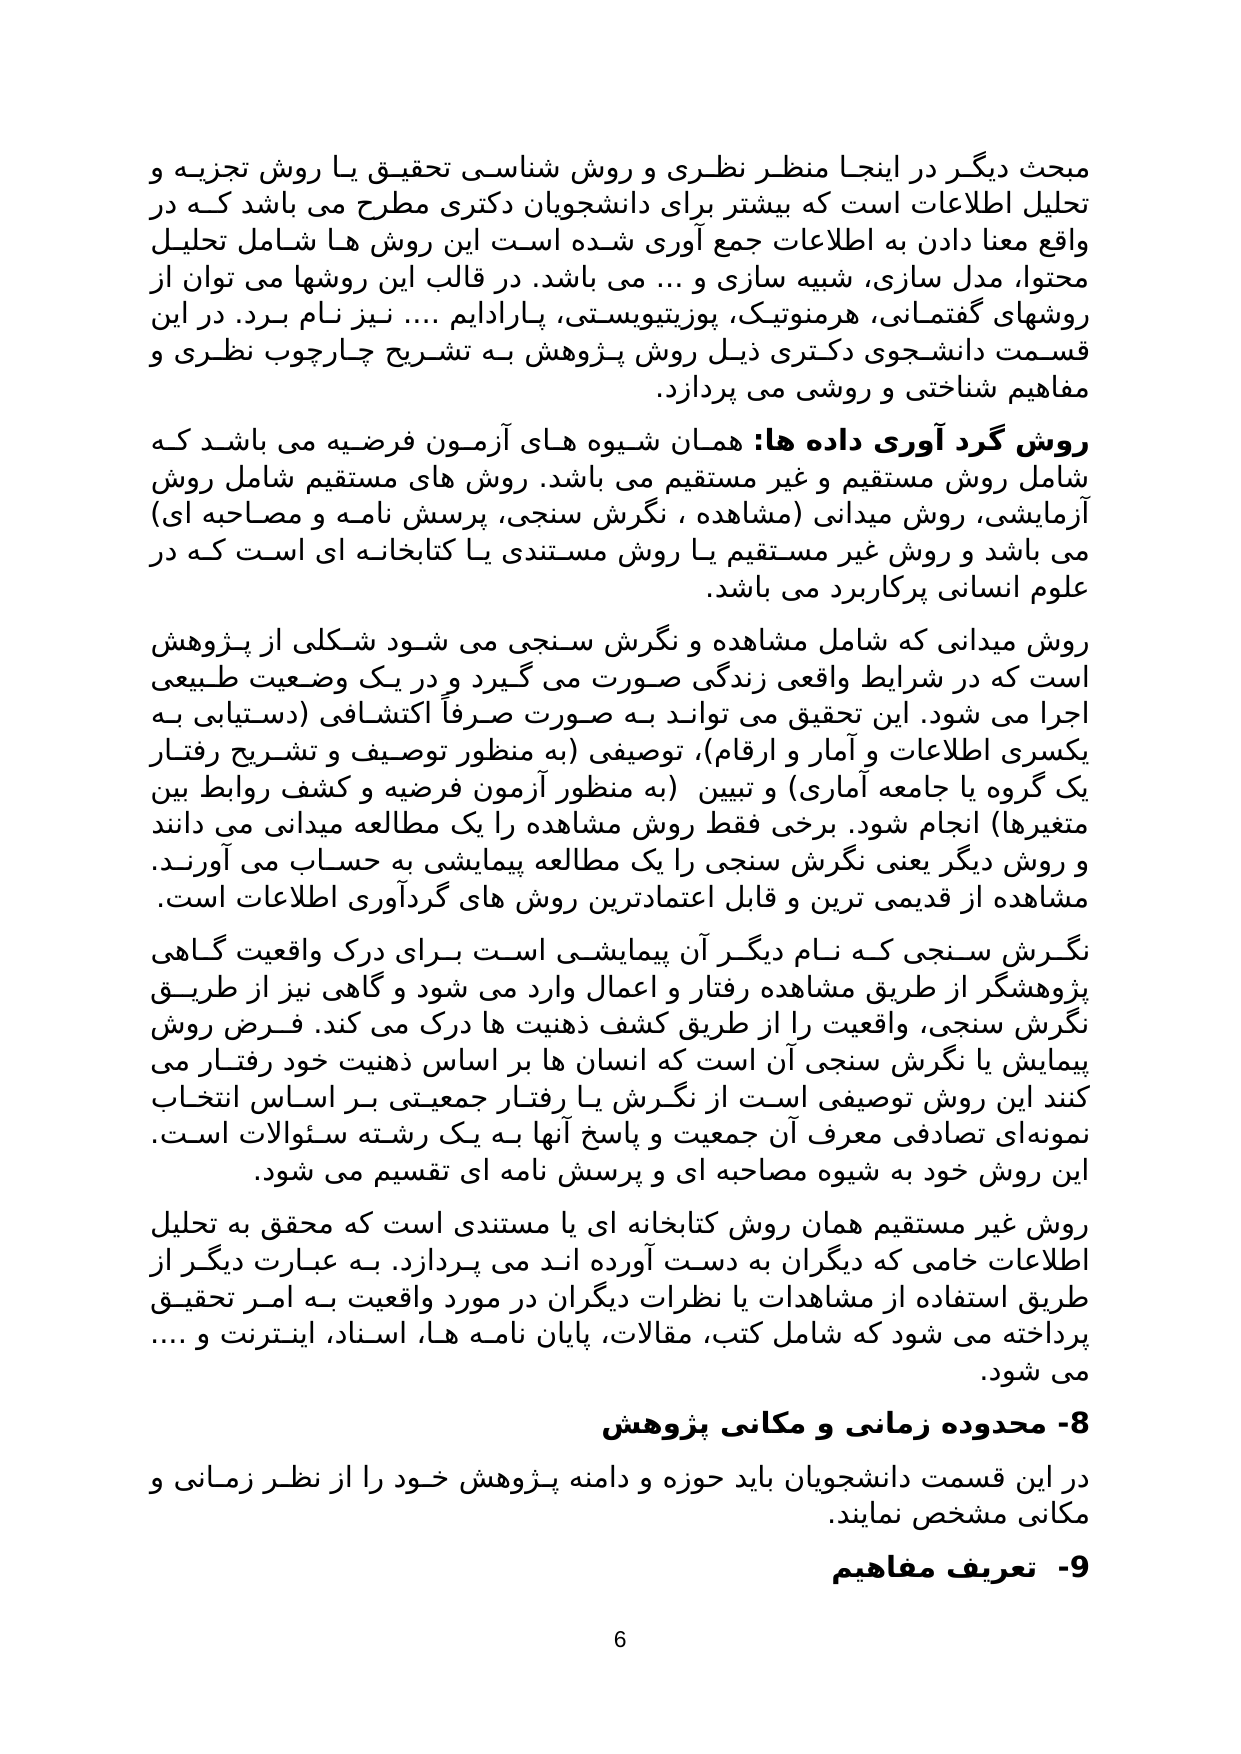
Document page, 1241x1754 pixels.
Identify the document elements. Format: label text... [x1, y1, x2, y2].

text روش غیر مستقیم همان روش کتابخانه ای یا مستندی است که محقق به تحلیل اطلاعات خامی که دیگران به دست آورده اند می پردازد. به عبارت دیگر از طریق استفاده از مشاهدات یا نظرات دیگران در مورد واقعیت به امر تحقیق پرداخته می شود که شامل کتب، مقالات، پایان نامه ها، اسناد، اینترنت و .... می شود. [150, 1207, 1090, 1387]
text 8- محدوده زمانی و مکانی پژوهش [150, 1407, 1090, 1441]
text مبحث دیگر در اینجا منظر نظری و روش شناسی تحقیق یا روش تجزیه و تحلیل اطلاعات است که بیشتر برای دانشجویان دکتری مطرح می باشد که در واقع معنا دادن به اطلاعات جمع آوری شده است این روش ها شامل تحلیل محتوا، مدل سازی، شبیه سازی و ... می باشد. در قالب این روشها می توان از روشهای گفتمانی، هرمنوتیک، پوزیتیویستی، پارادایم .... نیز نام برد. در این قسمت دانشجوی دکتری ذیل روش پژوهش به تشریح چارچوب نظری و مفاهیم شناختی و روشی می پردازد. [150, 150, 1090, 404]
text روش میدانی که شامل مشاهده و نگرش سنجی می شود شکلی از پژوهش است که در شرایط واقعی زندگی صورت می گیرد و در یک وضعیت طبیعی اجرا می شود. این تحقیق می تواند به صورت صرفاً اکتشافی (دستیابی به یکسری اطلاعات و آمار و ارقام)، توصیفی (به منظور توصیف و تشریح رفتار یک گروه یا جامعه آماری) و تبیین (به منظور آزمون فرضیه و کشف روابط بین متغیرها) انجام شود. برخی فقط روش مشاهده را یک مطالعه میدانی می دانند و روش دیگر یعنی نگرش سنجی را یک مطالعه پیمایشی به حساب می آورند. مشاهده از قدیمی ترین و قابل اعتمادترین روش های گردآوری اطلاعات است. [150, 623, 1090, 914]
text نگرش سنجی که نام دیگر آن پیمایشی است برای درک واقعیت گاهی پژوهشگر از طریق مشاهده رفتار و اعمال وارد می شود و گاهی نیز از طریق نگرش سنجی، واقعیت را از طریق کشف ذهنیت ها درک می کند. فرض روش پیمایش یا نگرش سنجی آن است که انسان ها بر اساس ذهنیت خود رفتار می کنند این روش توصیفی است از نگرش یا رفتار جمعیتی بر اساس انتخاب نمونه‌ای تصادفی معرف آن جمعیت و پاسخ آنها به یک رشته سئوالات است. این روش خود به شیوه مصاحبه ای و پرسش نامه ای تقسیم می شود. [150, 933, 1090, 1187]
text روش گرد آوری داده ها: همان شیوه های آزمون فرضیه می باشد که شامل روش مستقیم و غیر مستقیم می باشد. روش های مستقیم شامل روش آزمایشی، روش میدانی (مشاهده ، نگرش سنجی، پرسش نامه و مصاحبه ای) می باشد و روش غیر مستقیم یا روش مستندی یا کتابخانه ای است که در علوم انسانی پرکاربرد می باشد. [150, 423, 1090, 604]
text 9- تعریف مفاهیم [150, 1550, 1090, 1584]
text در این قسمت دانشجویان باید حوزه و دامنه پژوهش خود را از نظر زمانی و مکانی مشخص نمایند. [150, 1460, 1090, 1531]
